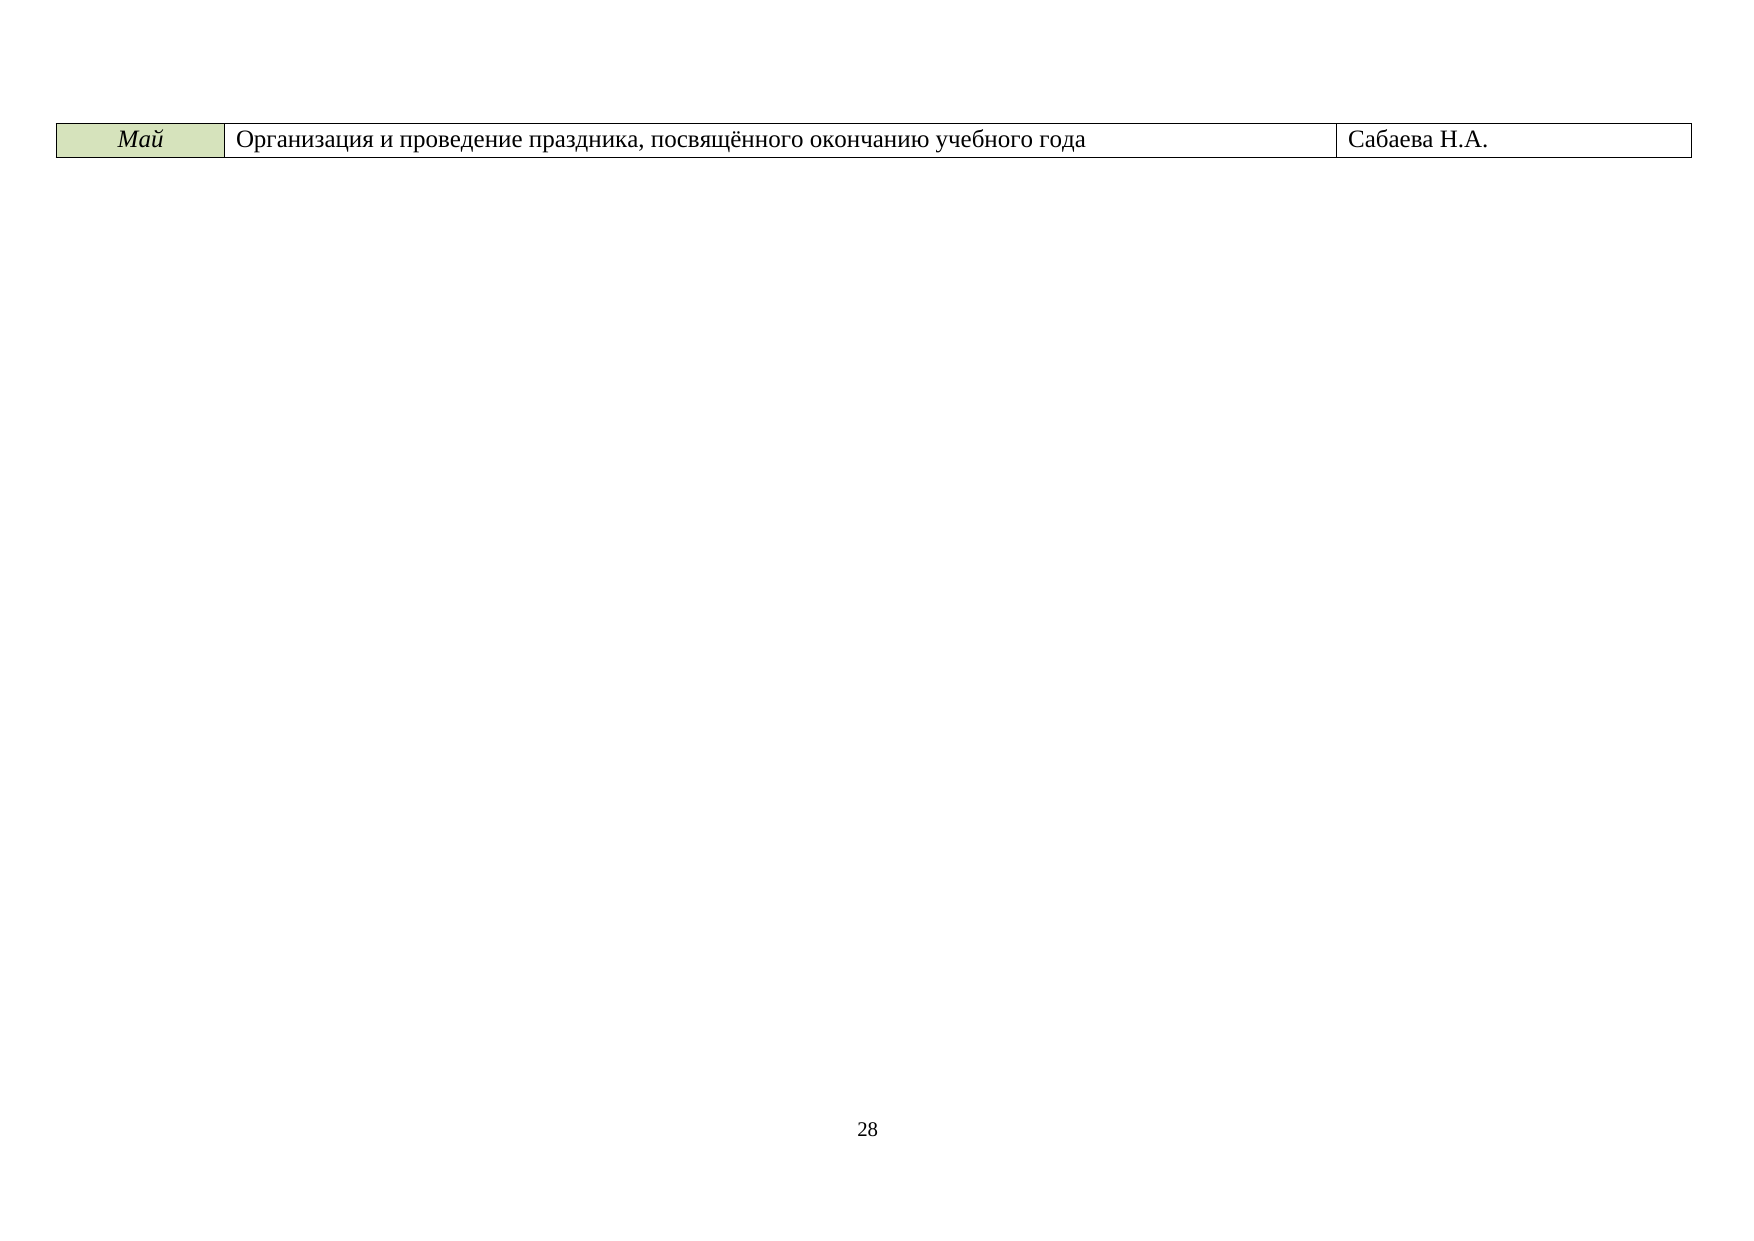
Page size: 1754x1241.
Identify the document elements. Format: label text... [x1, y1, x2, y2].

table_cell Организация и проведение праздника, посвящённого окончанию учебного года [225, 124, 1336, 157]
table_cell Май [57, 124, 224, 157]
table_cell Сабаева Н.А. [1337, 124, 1691, 157]
